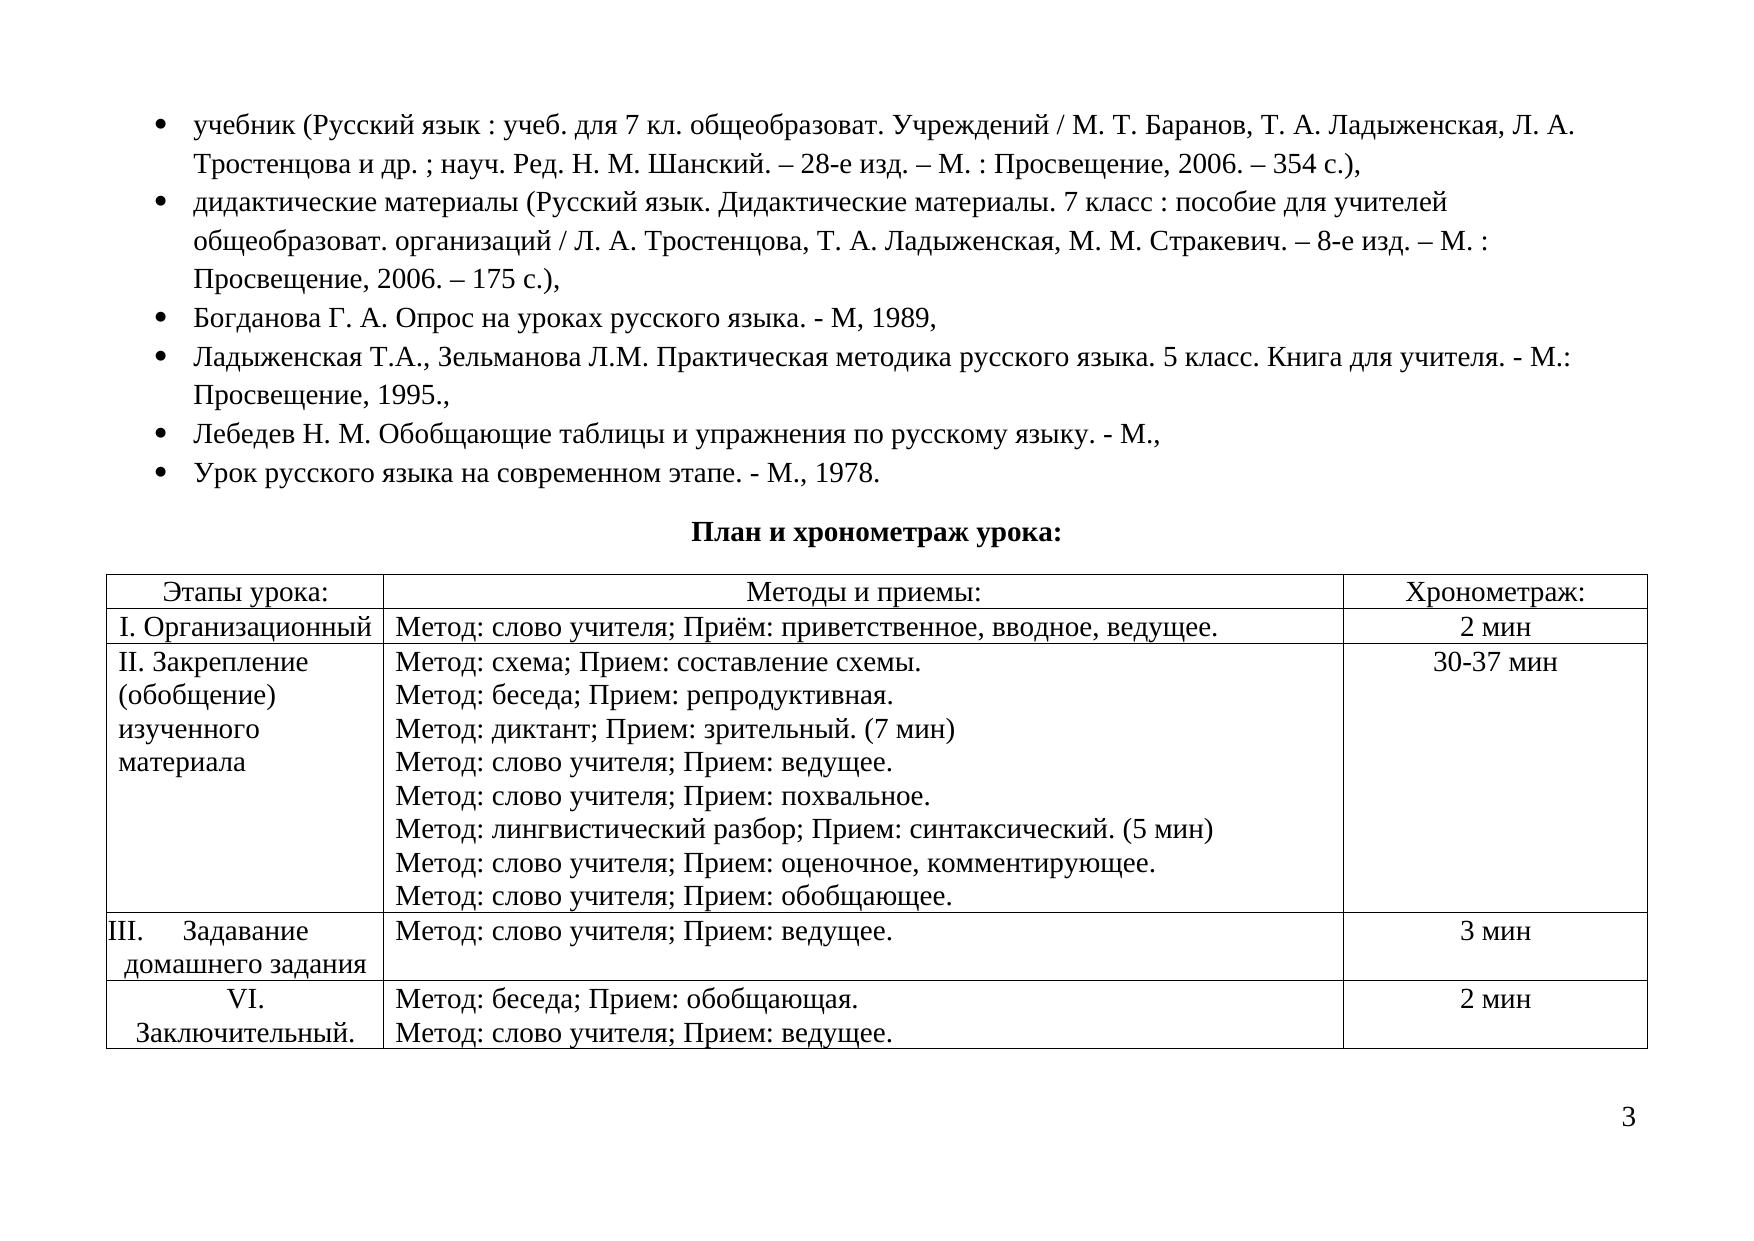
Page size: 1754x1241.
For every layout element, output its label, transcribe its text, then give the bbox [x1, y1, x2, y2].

list дидактические материалы (Русский язык. Дидактические материалы. 7 класс : пособие для учителей общеобразоват. организаций / Л. А. Тростенцова, Т. А. Ладыженская, М. М. Стракевич. – 8-е изд. – М. : Просвещение, 2006. – 175 с.), [156, 184, 1636, 295]
list Лебедев Н. М. Обобщающие таблицы и упражнения по русскому языку. - М., [156, 416, 1636, 450]
table_cell Задавание домашнего задания [107, 913, 383, 980]
table_header Хронометраж: [1344, 575, 1647, 608]
table_header Методы и приемы: [384, 575, 1343, 608]
list Ладыженская Т.А., Зельманова Л.М. Практическая методика русского языка. 5 класс. Книга для учителя. - М.: Просвещение, 1995., [156, 339, 1636, 411]
list учебник (Русский язык : учеб. для 7 кл. общеобразоват. Учреждений / М. Т. Баранов, Т. А. Ладыженская, Л. А. Тростенцова и др. ; науч. Ред. Н. М. Шанский. – 28-е изд. – М. : Просвещение, 2006. – 354 с.), [156, 107, 1636, 179]
table_cell II. Закрепление (обобщение) изученного материала [107, 644, 383, 912]
list Богданова Г. А. Опрос на уроках русского языка. - М, 1989, [156, 300, 1636, 334]
list Урок русского языка на современном этапе. - М., 1978. [156, 455, 1636, 488]
table_cell Метод: схема; Прием: составление схемы. Метод: беседа; Прием: репродуктивная. Метод: диктант; Прием: зрительный. (7 мин) Метод: слово учителя; Прием: ведущее. Метод: слово учителя; Прием: похвальное. Метод: лингвистический разбор; Прием: синтаксический. (5 мин) Метод: слово учителя; Прием: оценочное, комментирующее. Метод: слово учителя; Прием: обобщающее. [384, 644, 1343, 912]
table_cell Метод: слово учителя; Прием: ведущее. [384, 913, 1343, 980]
table_cell 2 мин [1344, 981, 1647, 1048]
text План и хронометраж урока: [118, 514, 1636, 548]
table_cell 2 мин [1344, 609, 1647, 643]
table_cell 30-37 мин [1344, 644, 1647, 912]
table_cell I. Организационный [107, 609, 383, 643]
table_cell 3 мин [1344, 913, 1647, 980]
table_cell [107, 981, 383, 1048]
table_cell Метод: слово учителя; Приём: приветственное, вводное, ведущее. [384, 609, 1343, 643]
table_header Этапы урока: [107, 575, 383, 608]
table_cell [384, 981, 1343, 1048]
